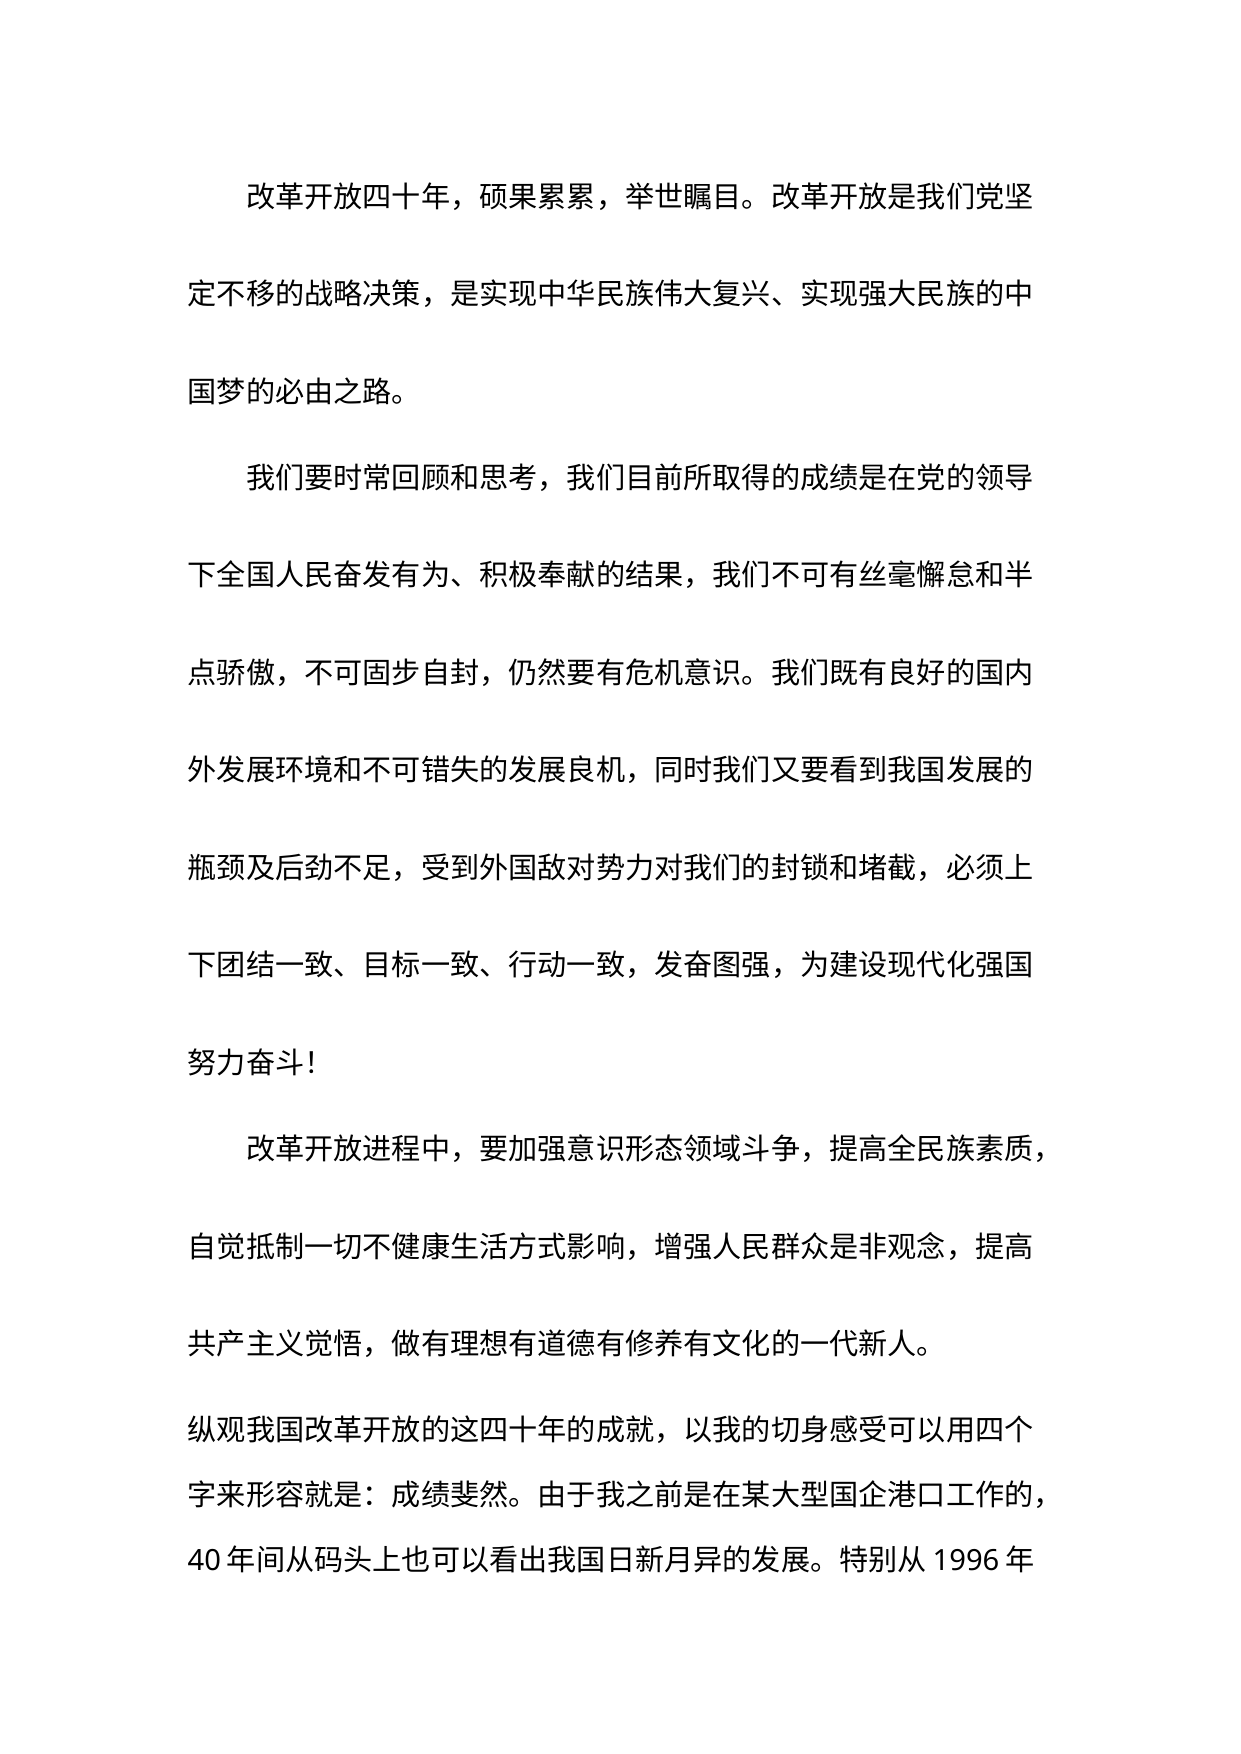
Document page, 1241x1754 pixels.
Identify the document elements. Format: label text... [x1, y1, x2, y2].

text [187, 1395, 1053, 1590]
text 改革开放进程中，要加强意识形态领域斗争，提高全民族素质，自觉抵制一切不健康生活方式影响，增强人民群众是非观念，提高共产主义觉悟，做有理想有道德有修养有文化的一代新人。 [187, 1114, 1053, 1374]
text 改革开放四十年，硕果累累，举世瞩目。改革开放是我们党坚定不移的战略决策，是实现中华民族伟大复兴、实现强大民族的中国梦的必由之路。 [187, 162, 1053, 422]
text 我们要时常回顾和思考，我们目前所取得的成绩是在党的领导下全国人民奋发有为、积极奉献的结果，我们不可有丝毫懈怠和半点骄傲，不可固步自封，仍然要有危机意识。我们既有良好的国内外发展环境和不可错失的发展良机，同时我们又要看到我国发展的瓶颈及后劲不足，受到外国敌对势力对我们的封锁和堵截，必须上下团结一致、目标一致、行动一致，发奋图强，为建设现代化强国努力奋斗！ [187, 443, 1053, 1093]
